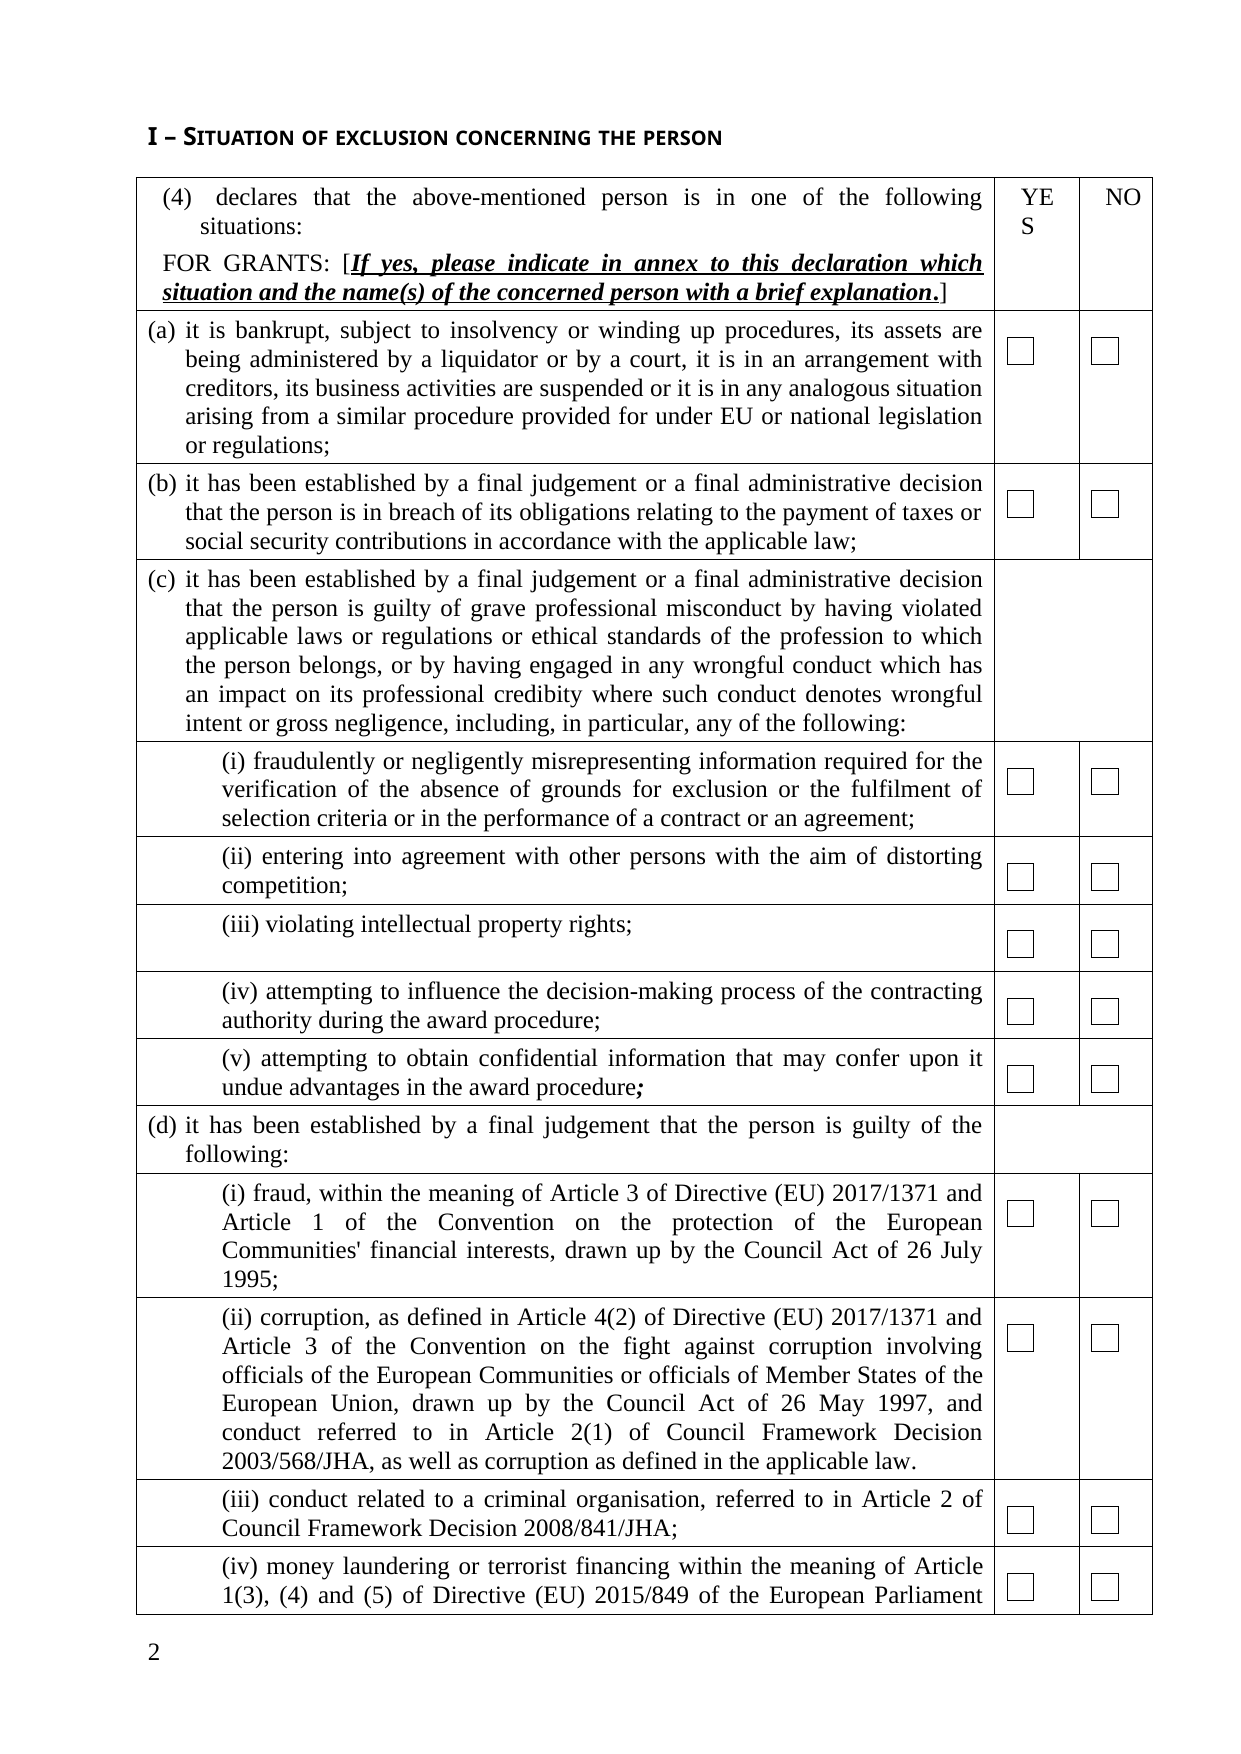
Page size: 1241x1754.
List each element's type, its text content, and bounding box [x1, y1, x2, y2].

table_cell [1080, 905, 1152, 971]
table_cell [995, 1547, 1079, 1613]
table_cell [1080, 311, 1152, 463]
table_cell [1080, 742, 1152, 836]
table_cell (i) fraudulently or negligently misrepresenting information required for the verification of the absence of grounds for exclusion or the fulfilment of selection criteria or in the performance of a contract or an agreement; [137, 742, 994, 836]
table_header YES [995, 178, 1079, 310]
table_cell [1080, 1547, 1152, 1613]
table_cell (iii) violating intellectual property rights; [137, 905, 994, 971]
table_cell [1080, 1298, 1152, 1479]
table_cell [995, 1106, 1152, 1173]
table_cell [1080, 464, 1152, 559]
table_cell (v) attempting to obtain confidential information that may confer upon it undue advantages in the award procedure; [137, 1039, 994, 1105]
table_cell [995, 972, 1079, 1038]
table_cell (iv) attempting to influence the decision-making process of the contracting authority during the award procedure; [137, 972, 994, 1038]
table_cell (iii) conduct related to a criminal organisation, referred to in Article 2 of Council Framework Decision 2008/841/JHA; [137, 1480, 994, 1546]
table_header NO [1080, 178, 1152, 310]
table_cell [995, 1174, 1079, 1297]
table_cell it is bankrupt, subject to insolvency or winding up procedures, its assets are being administered by a liquidator or by a court, it is in an arrangement with creditors, its business activities are suspended or it is in any analogous situation arising from a similar procedure provided for under EU or national legislation or regulations; [137, 311, 994, 463]
table_cell [1080, 837, 1152, 903]
table_cell [995, 560, 1152, 741]
table_cell [1080, 972, 1152, 1038]
table_cell it has been established by a final judgement or a final administrative decision that the person is in breach of its obligations relating to the payment of taxes or social security contributions in accordance with the applicable law; [137, 464, 994, 559]
table_cell it has been established by a final judgement that the person is guilty of the following: [137, 1106, 994, 1173]
table_cell [995, 1039, 1079, 1105]
table_cell [1080, 1480, 1152, 1546]
table_cell [995, 464, 1079, 559]
table_cell [1080, 1039, 1152, 1105]
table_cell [137, 1547, 994, 1613]
table_cell [995, 837, 1079, 903]
table_cell (ii) entering into agreement with other persons with the aim of distorting competition; [137, 837, 994, 903]
table_cell (i) fraud, within the meaning of Article 3 of Directive (EU) 2017/1371 and Article 1 of the Convention on the protection of the European Communities' financial interests, drawn up by the Council Act of 26 July 1995; [137, 1174, 994, 1297]
table_header declares that the above-mentioned person is in one of the following situations: FOR GRANTS: [If yes, please indicate in annex to this declaration which situation and the name(s) of the concerned person with a brief explanation.] [137, 178, 994, 310]
table_cell it has been established by a final judgement or a final administrative decision that the person is guilty of grave professional misconduct by having violated applicable laws or regulations or ethical standards of the profession to which the person belongs, or by having engaged in any wrongful conduct which has an impact on its professional credibity where such conduct denotes wrongful intent or gross negligence, including, in particular, any of the following: [137, 560, 994, 741]
table_cell [995, 742, 1079, 836]
title I – Situation of exclusion concerning the person [148, 118, 1092, 152]
table_cell [995, 1480, 1079, 1546]
table_cell [1080, 1174, 1152, 1297]
table_cell [995, 1298, 1079, 1479]
table_cell (ii) corruption, as defined in Article 4(2) of Directive (EU) 2017/1371 and Article 3 of the Convention on the fight against corruption involving officials of the European Communities or officials of Member States of the European Union, drawn up by the Council Act of 26 May 1997, and conduct referred to in Article 2(1) of Council Framework Decision 2003/568/JHA, as well as corruption as defined in the applicable law. [137, 1298, 994, 1479]
table_cell [995, 311, 1079, 463]
table_cell [995, 905, 1079, 971]
